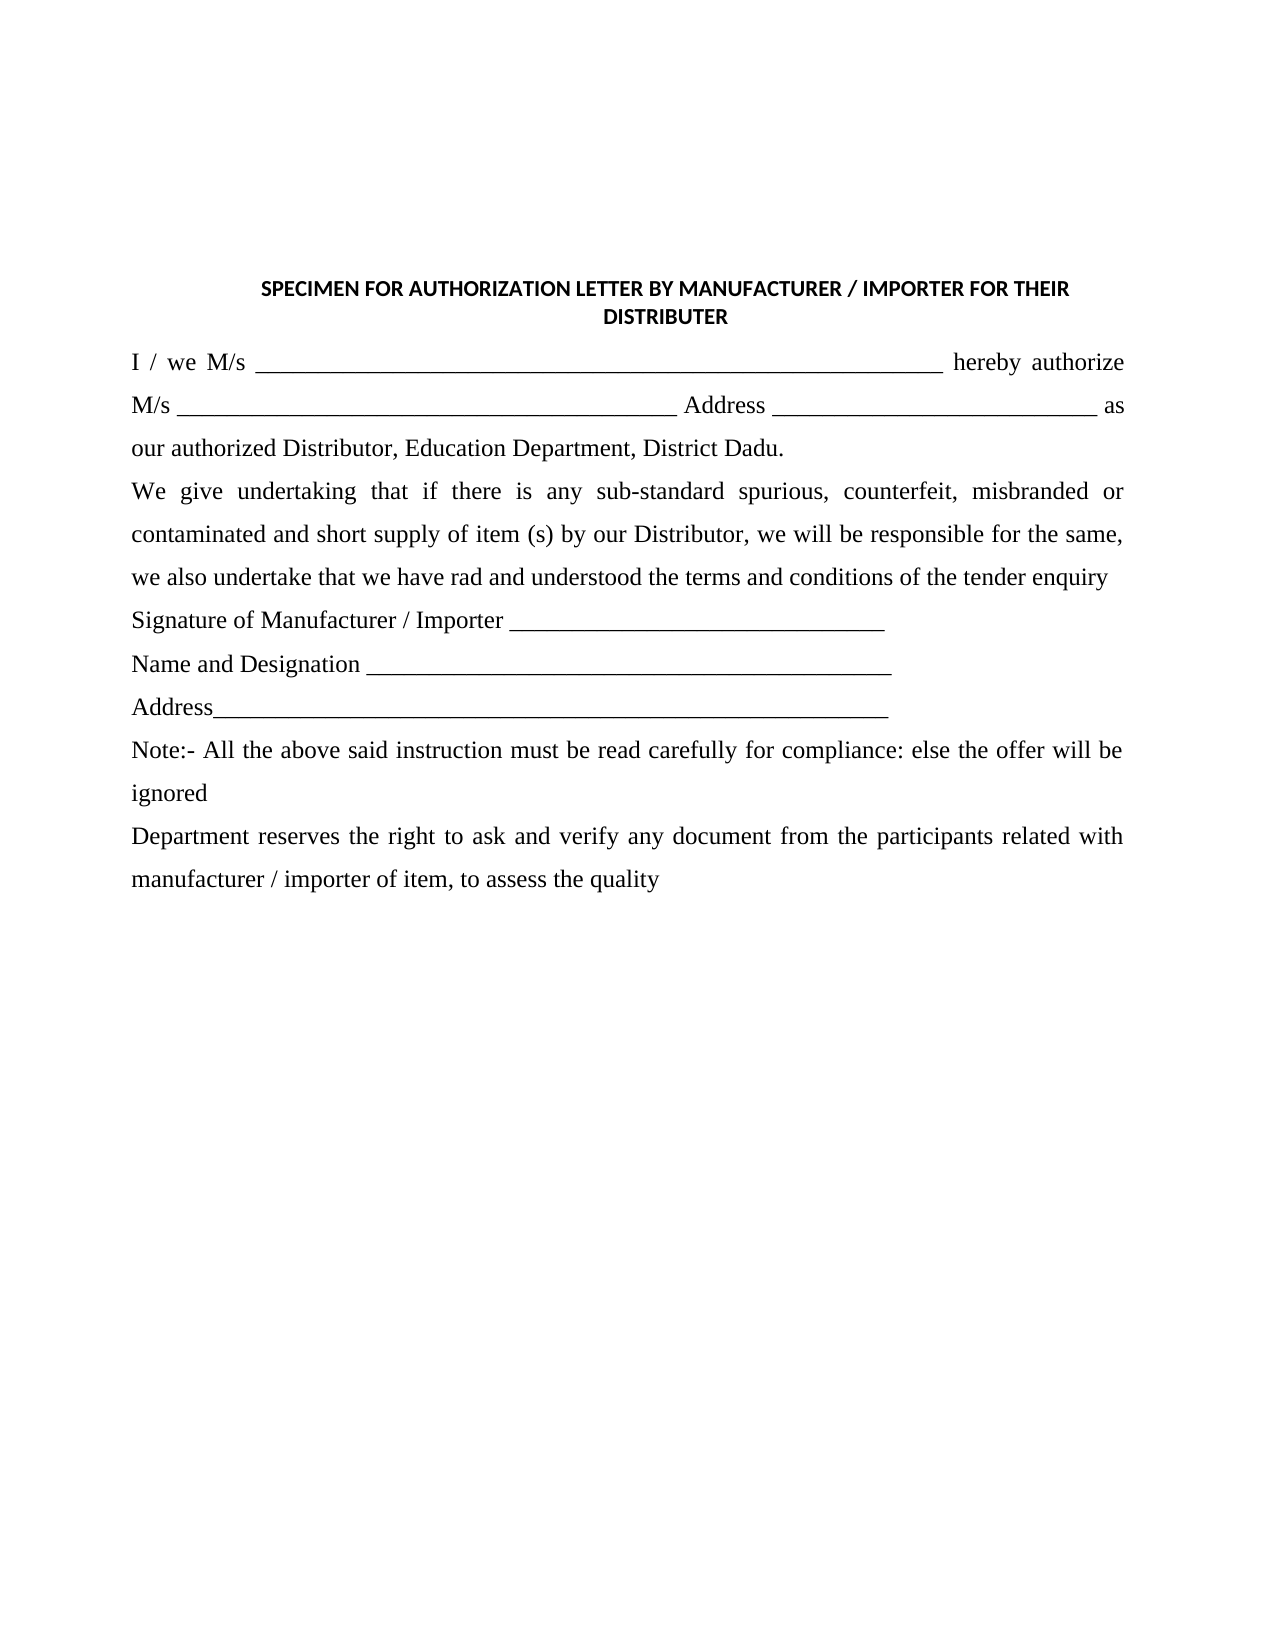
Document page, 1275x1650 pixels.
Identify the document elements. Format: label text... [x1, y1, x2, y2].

text Address______________________________________________________ [131, 692, 1125, 721]
text I / we M/s _______________________________________________________ hereby authorize M/s ________________________________________ Address __________________________ as our authorized Distributor, Education Department, District Dadu. [131, 347, 1125, 462]
text Name and Designation __________________________________________ [131, 649, 1125, 677]
text Department reserves the right to ask and verify any document from the participants related with manufacturer / importer of item, to assess the quality [131, 821, 1125, 893]
text We give undertaking that if there is any sub-standard spurious, counterfeit, misbranded or contaminated and short supply of item (s) by our Distributor, we will be responsible for the same, we also undertake that we have rad and understood the terms and conditions of the tender enquiry [131, 476, 1125, 591]
text Note:- All the above said instruction must be read carefully for compliance: else the offer will be ignored [131, 735, 1125, 807]
text Signature of Manufacturer / Importer ______________________________ [131, 606, 1125, 634]
list SPECIMEN FOR AUTHORIZATION LETTER BY MANUFACTURER / IMPORTER FOR THEIR DISTRIBUTER [206, 274, 1125, 330]
